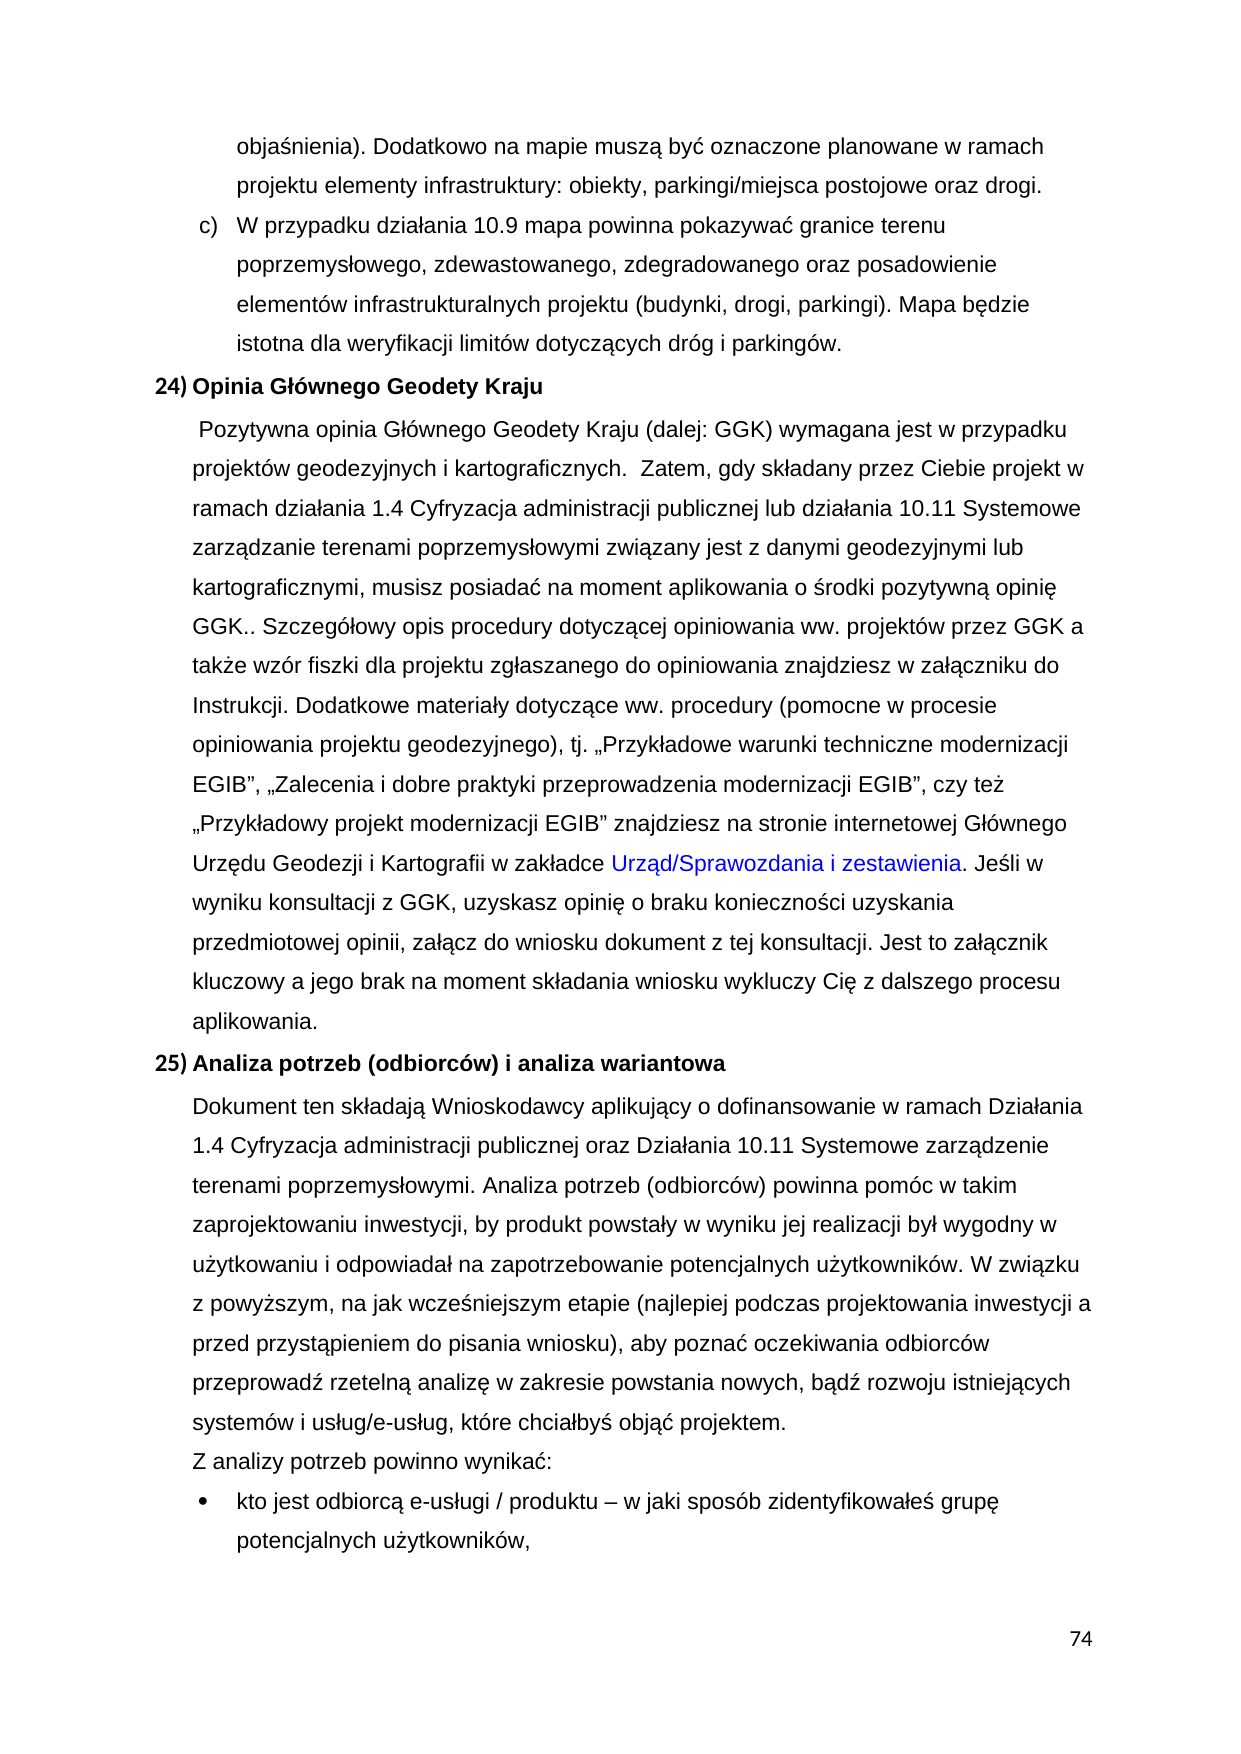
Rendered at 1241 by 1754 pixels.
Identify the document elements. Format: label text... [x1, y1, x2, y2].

list Z analizy potrzeb powinno wynikać: [192, 1448, 1092, 1474]
list Pozytywna opinia Głównego Geodety Kraju (dalej: GGK) wymagana jest w przypadku projektów geodezyjnych i kartograficznych. Zatem, gdy składany przez Ciebie projekt w ramach działania 1.4 Cyfryzacja administracji publicznej lub działania 10.11 Systemowe zarządzanie terenami poprzemysłowymi związany jest z danymi geodezyjnymi lub kartograficznymi, musisz posiadać na moment aplikowania o środki pozytywną opinię GGK.. Szczegółowy opis procedury dotyczącej opiniowania ww. projektów przez GGK a także wzór fiszki dla projektu zgłaszanego do opiniowania znajdziesz w załączniku do Instrukcji. Dodatkowe materiały dotyczące ww. procedury (pomocne w procesie opiniowania projektu geodezyjnego), tj. „Przykładowe warunki techniczne modernizacji EGIB”, „Zalecenia i dobre praktyki przeprowadzenia modernizacji EGIB”, czy też „Przykładowy projekt modernizacji EGIB” znajdziesz na stronie internetowej Głównego Urzędu Geodezji i Kartografii w zakładce Urząd/Sprawozdania i zestawienia. Jeśli w wyniku konsultacji z GGK, uzyskasz opinię o braku konieczności uzyskania przedmiotowej opinii, załącz do wniosku dokument z tej konsultacji. Jest to załącznik kluczowy a jego brak na moment składania wniosku wykluczy Cię z dalszego procesu aplikowania. [192, 416, 1092, 1034]
text Analiza potrzeb (odbiorców) i analiza wariantowa [154, 1047, 1092, 1078]
list Dokument ten składają Wnioskodawcy aplikujący o dofinansowanie w ramach Działania 1.4 Cyfryzacja administracji publicznej oraz Działania 10.11 Systemowe zarządzenie terenami poprzemysłowymi. Analiza potrzeb (odbiorców) powinna pomóc w takim zaprojektowaniu inwestycji, by produkt powstały w wyniku jej realizacji był wygodny w użytkowaniu i odpowiadał na zapotrzebowanie potencjalnych użytkowników. W związku z powyższym, na jak wcześniejszym etapie (najlepiej podczas projektowania inwestycji a przed przystąpieniem do pisania wniosku), aby poznać oczekiwania odbiorców przeprowadź rzetelną analizę w zakresie powstania nowych, bądź rozwoju istniejących systemów i usług/e-usług, które chciałbyś objąć projektem. [192, 1093, 1092, 1435]
list W przypadku działania 10.9 mapa powinna pokazywać granice terenu poprzemysłowego, zdewastowanego, zdegradowanego oraz posadowienie elementów infrastrukturalnych projektu (budynki, drogi, parkingi). Mapa będzie istotna dla weryfikacji limitów dotyczących dróg i parkingów. [199, 212, 1092, 357]
list kto jest odbiorcą e-usługi / produktu – w jaki sposób zidentyfikowałeś grupę potencjalnych użytkowników, [199, 1488, 1092, 1553]
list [199, 133, 1092, 199]
text Opinia Głównego Geodety Kraju [154, 370, 1092, 400]
